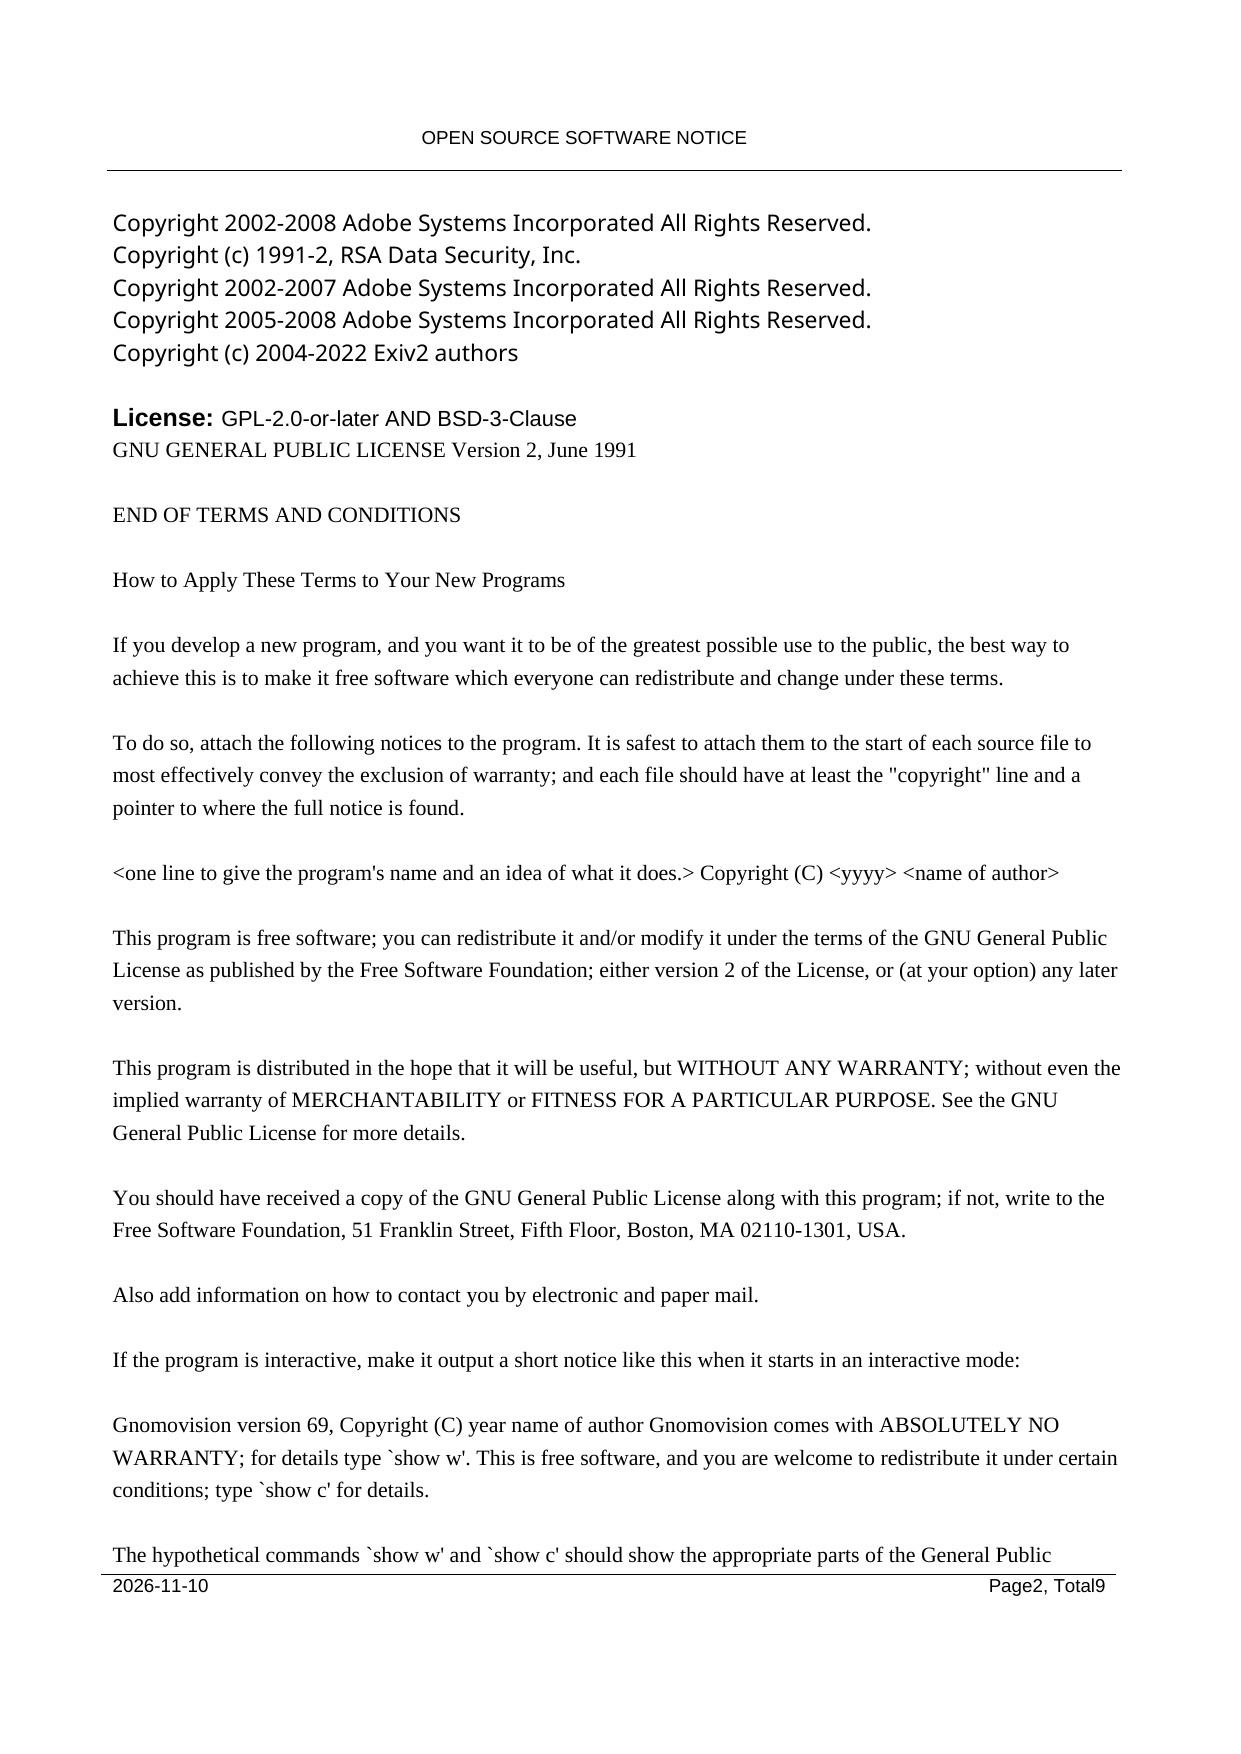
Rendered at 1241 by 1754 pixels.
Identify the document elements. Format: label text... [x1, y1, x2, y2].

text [112, 206, 1128, 401]
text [112, 434, 1128, 1571]
text License: GPL-2.0-or-later AND BSD-3-Clause [112, 401, 1128, 434]
